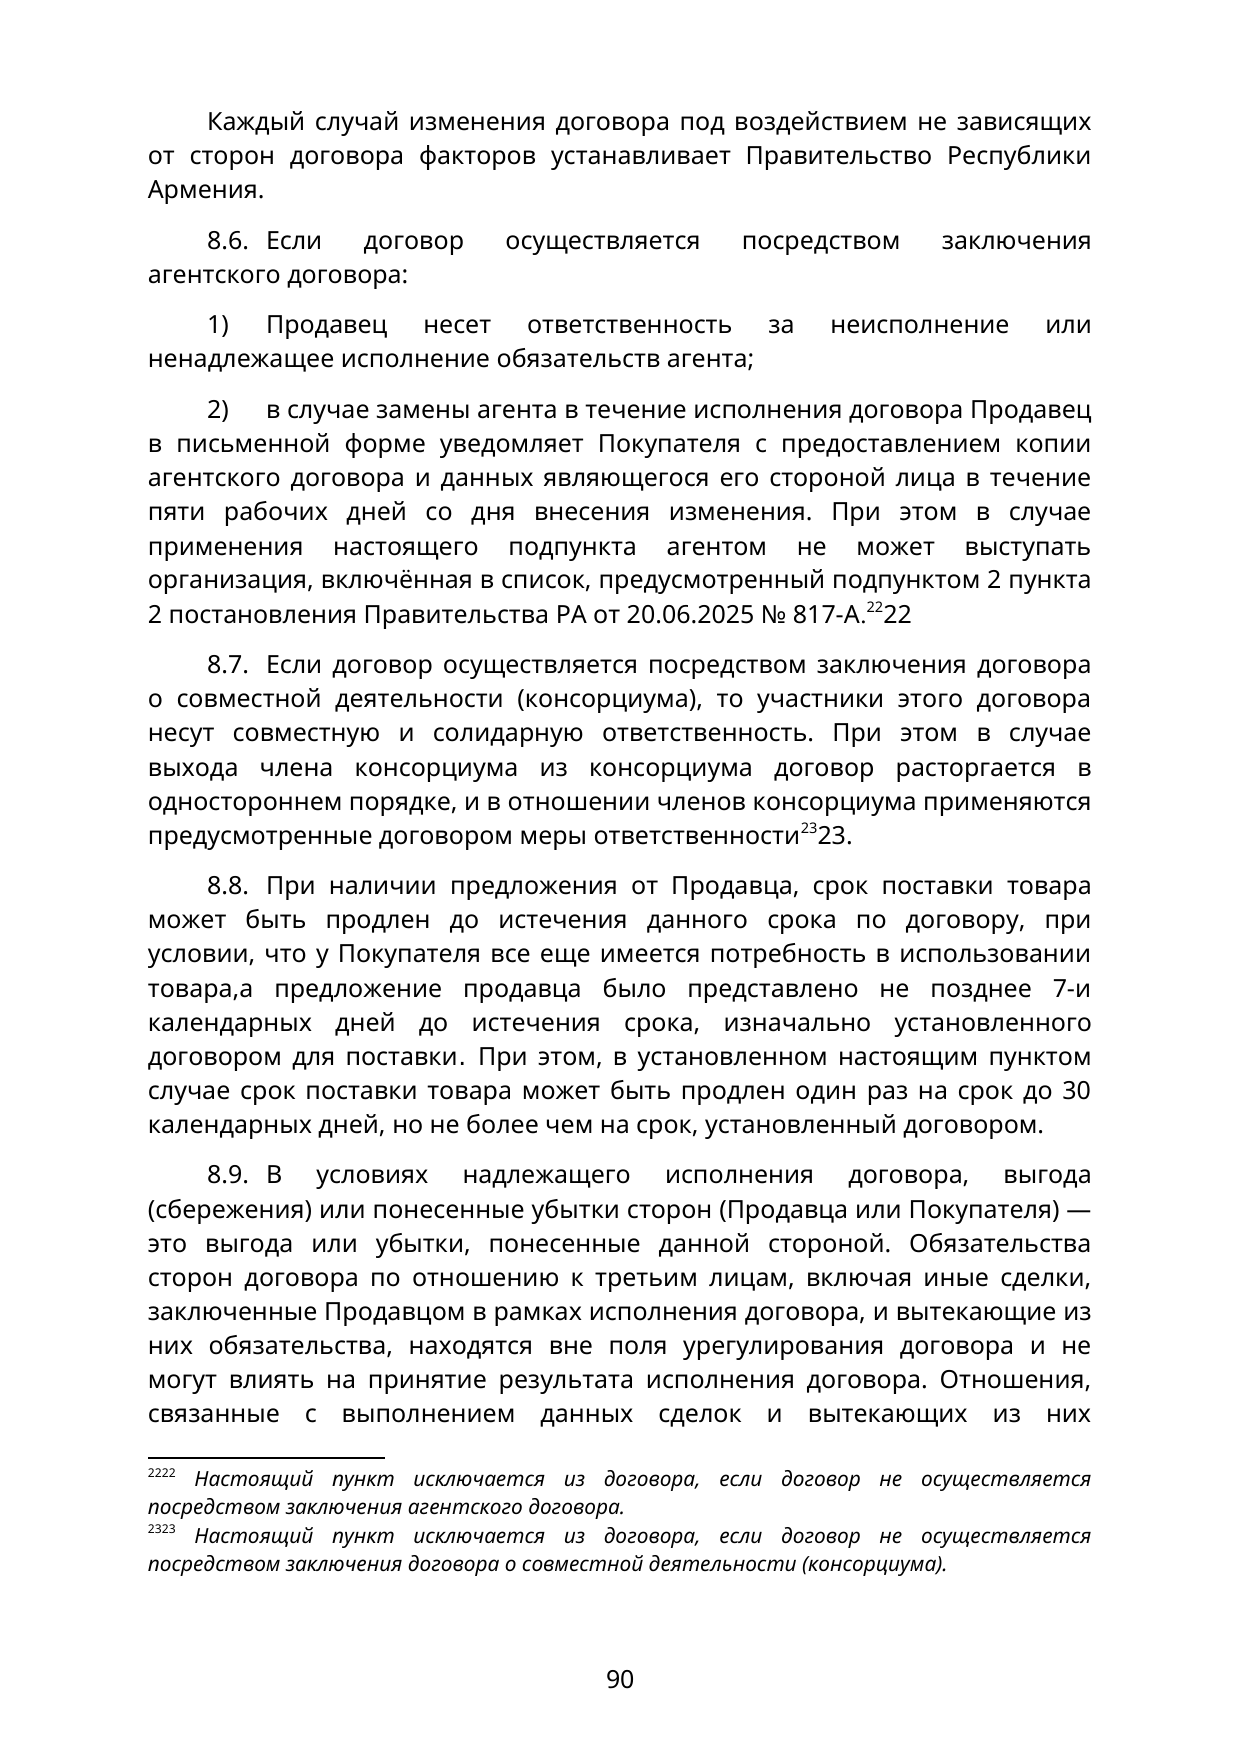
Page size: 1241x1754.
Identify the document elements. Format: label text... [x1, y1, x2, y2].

text Каждый случай изменения договора под воздействием не зависящих от сторон договора факторов устанавливает Правительство Республики Армения. [148, 103, 1092, 206]
text 1) Продавец несет ответственность за неисполнение или ненадлежащее исполнение обязательств агента; [148, 307, 1092, 375]
text 8.8. При наличии предложения от Продавца, срок поставки товара может быть продлен до истечения данного срока по договору, при условии, что у Покупателя все еще имеется потребность в использовании товара,а предложение продавца было представлено не позднее 7-и календарных дней до истечения срока, изначально установленного договором для поставки. При этом, в установленном настоящим пунктом случае срок поставки товара может быть продлен один раз на срок до 30 календарных дней, но не более чем на срок, установленный договором. [148, 868, 1092, 1141]
text 8.7. Если договор осуществляется посредством заключения договора о совместной деятельности (консорциума), то участники этого договора несут совместную и солидарную ответственность. При этом в случае выхода члена консорциума из консорциума договор расторгается в одностороннем порядке, и в отношении членов консорциума применяются предусмотренные договором меры ответственности23. [148, 647, 1092, 851]
text 2) в случае замены агента в течение исполнения договора Продавец в письменной форме уведомляет Покупателя с предоставлением копии агентского договора и данных являющегося его стороной лица в течение пяти рабочих дней со дня внесения изменения. При этом в случае применения настоящего подпункта агентом не может выступать организация, включённая в список, предусмотренный подпунктом 2 пункта 2 постановления Правительства РА от 20.06.2025 № 817-А.22 [148, 392, 1092, 630]
text 8.6. Если договор осуществляется посредством заключения агентского договора: [148, 222, 1092, 290]
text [148, 1157, 1092, 1430]
